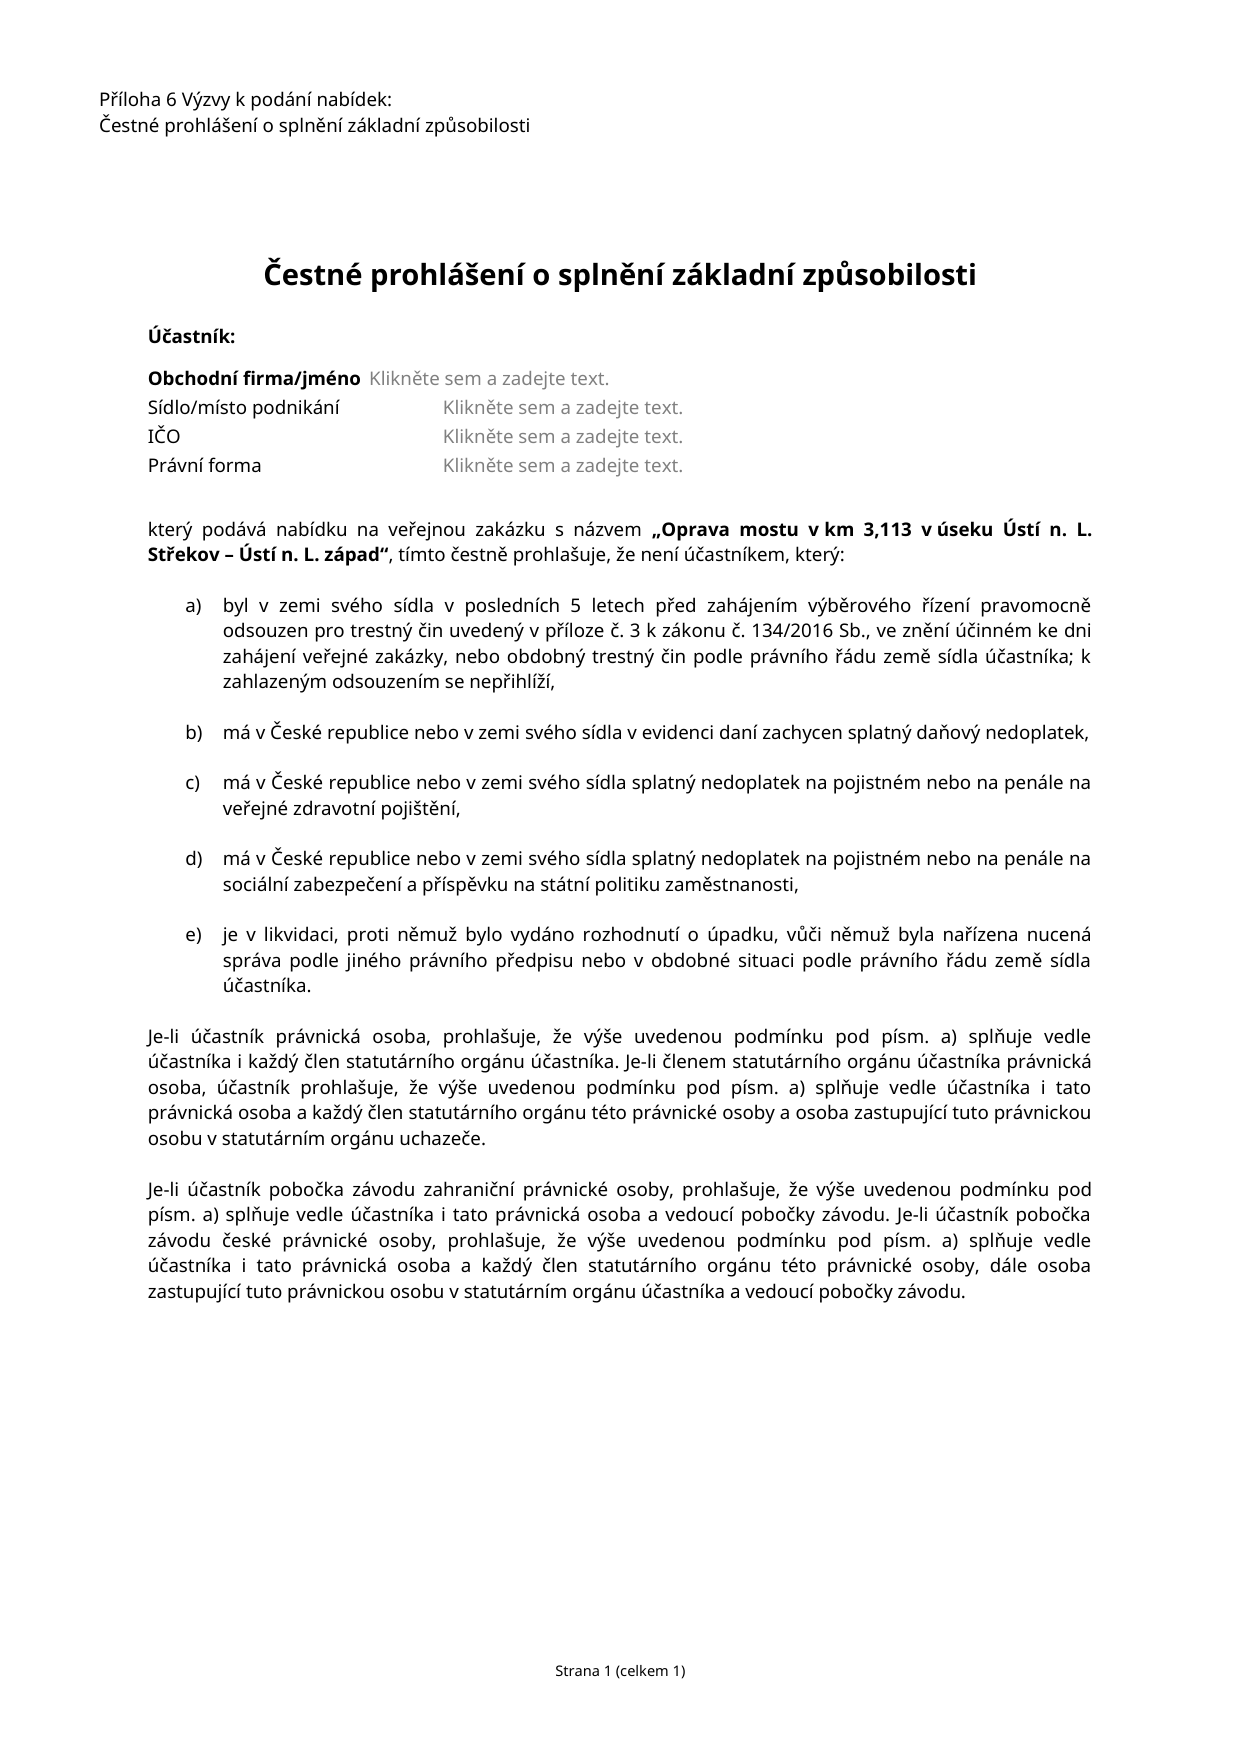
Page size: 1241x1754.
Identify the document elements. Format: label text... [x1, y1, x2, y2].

text Je-li účastník pobočka závodu zahraniční právnické osoby, prohlašuje, že výše uvedenou podmínku pod písm. a) splňuje vedle účastníka i tato právnická osoba a vedoucí pobočky závodu. Je-li účastník pobočka závodu české právnické osoby, prohlašuje, že výše uvedenou podmínku pod písm. a) splňuje vedle účastníka i tato právnická osoba a každý člen statutárního orgánu této právnické osoby, dále osoba zastupující tuto právnickou osobu v statutárním orgánu účastníka a vedoucí pobočky závodu. [148, 1176, 1093, 1304]
title Čestné prohlášení o splnění základní způsobilosti [148, 254, 1093, 293]
text Obchodní firma/jméno [148, 362, 1093, 391]
list je v likvidaci, proti němuž bylo vydáno rozhodnutí o úpadku, vůči němuž byla nařízena nucená správa podle jiného právního předpisu nebo v obdobné situaci podle právního řádu země sídla účastníka. [185, 922, 1093, 998]
text Sídlo/místo podnikání [148, 391, 1093, 420]
list má v České republice nebo v zemi svého sídla v evidenci daní zachycen splatný daňový nedoplatek, [185, 719, 1093, 744]
text Účastník: [148, 318, 1093, 349]
text Právní forma [148, 449, 1093, 478]
text IČO [148, 420, 1093, 449]
text Je-li účastník právnická osoba, prohlašuje, že výše uvedenou podmínku pod písm. a) splňuje vedle účastníka i každý člen statutárního orgánu účastníka. Je-li členem statutárního orgánu účastníka právnická osoba, účastník prohlašuje, že výše uvedenou podmínku pod písm. a) splňuje vedle účastníka i tato právnická osoba a každý člen statutárního orgánu této právnické osoby a osoba zastupující tuto právnickou osobu v statutárním orgánu uchazeče. [148, 1023, 1093, 1151]
list byl v zemi svého sídla v posledních 5 letech před zahájením výběrového řízení pravomocně odsouzen pro trestný čin uvedený v příloze č. 3 k zákonu č. 134/2016 Sb., ve znění účinném ke dni zahájení veřejné zakázky, nebo obdobný trestný čin podle právního řádu země sídla účastníka; k zahlazeným odsouzením se nepřihlíží, [185, 592, 1093, 694]
list má v České republice nebo v zemi svého sídla splatný nedoplatek na pojistném nebo na penále na sociální zabezpečení a příspěvku na státní politiku zaměstnanosti, [185, 846, 1093, 897]
list má v České republice nebo v zemi svého sídla splatný nedoplatek na pojistném nebo na penále na veřejné zdravotní pojištění, [185, 769, 1093, 821]
text který podává nabídku na veřejnou zakázku s názvem „Oprava mostu v km 3,113 v úseku Ústí n. L. Střekov – Ústí n. L. západ“, tímto čestně prohlašuje, že není účastníkem, který: [148, 516, 1093, 567]
